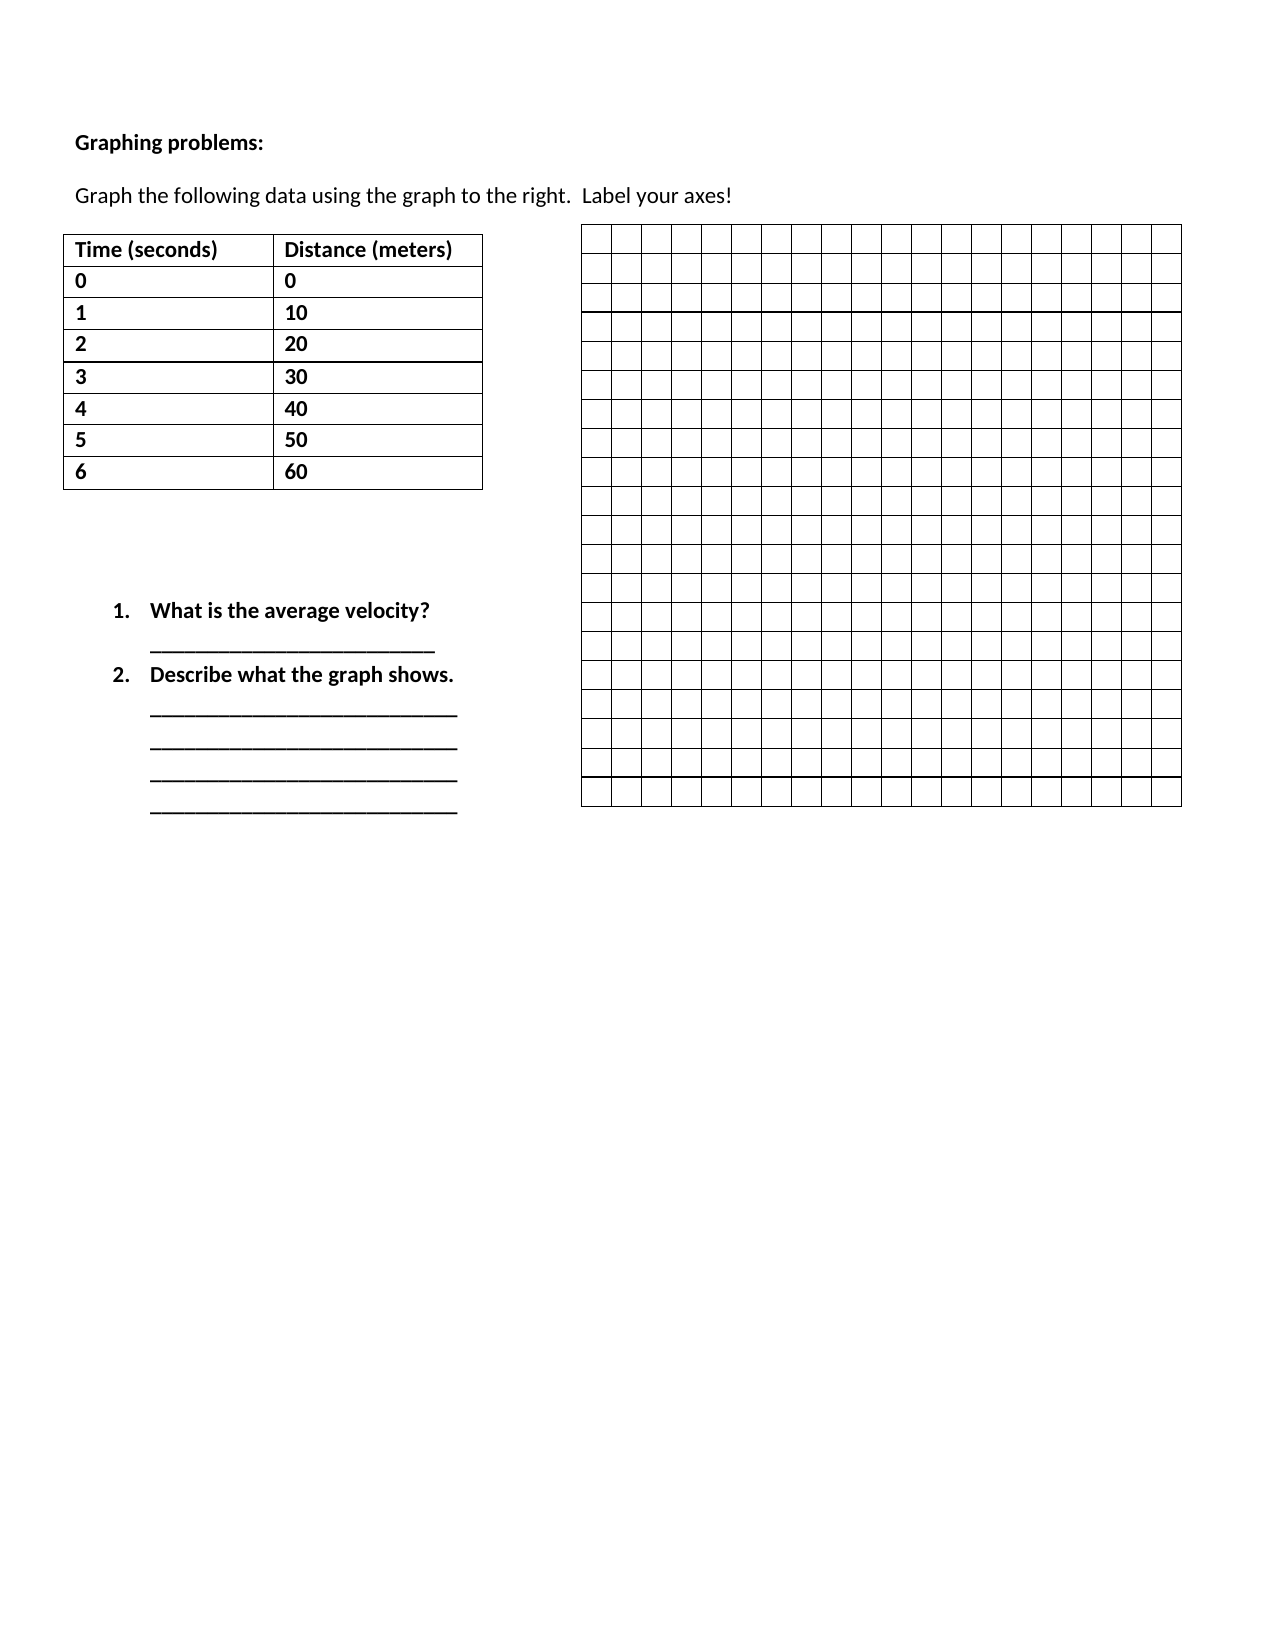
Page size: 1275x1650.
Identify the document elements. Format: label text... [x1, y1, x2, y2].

table_cell [1122, 342, 1151, 369]
table_cell 0 [64, 267, 273, 297]
table_cell [1092, 603, 1121, 631]
table_cell [642, 400, 671, 428]
table_cell [1032, 371, 1061, 399]
table_header Time (seconds) [64, 235, 273, 266]
table_cell [912, 516, 941, 544]
table_cell [1122, 429, 1151, 457]
table_cell [1032, 400, 1061, 428]
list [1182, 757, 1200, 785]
table_cell [912, 371, 941, 399]
table_cell [702, 487, 731, 515]
table_cell [612, 749, 641, 776]
table_cell [732, 342, 761, 369]
table_cell [732, 632, 761, 660]
table_cell [612, 487, 641, 515]
table_cell [1092, 690, 1121, 718]
table_header [822, 225, 851, 253]
table_cell [942, 661, 971, 689]
table_cell [1032, 632, 1061, 660]
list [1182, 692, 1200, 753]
table_cell 1 [64, 298, 273, 328]
table_cell [582, 690, 611, 718]
table_cell [1092, 545, 1121, 573]
table_cell [1122, 778, 1151, 806]
table_cell [792, 632, 821, 660]
table_cell [732, 254, 761, 282]
table_cell [762, 313, 791, 341]
table_cell [1152, 690, 1181, 718]
table_cell [612, 458, 641, 486]
table_cell [1002, 284, 1031, 311]
table_cell [822, 371, 851, 399]
table_cell [642, 545, 671, 573]
table_cell [1092, 719, 1121, 747]
table_cell [762, 400, 791, 428]
table_cell [792, 429, 821, 457]
table_cell [912, 778, 941, 806]
table_cell [1002, 342, 1031, 369]
table_cell [942, 719, 971, 747]
table_cell [612, 545, 641, 573]
table_cell [942, 254, 971, 282]
table_cell [882, 487, 911, 515]
table_cell [672, 458, 701, 486]
table_cell [732, 545, 761, 573]
table_cell [852, 574, 881, 602]
table_cell [822, 254, 851, 282]
table_cell [702, 429, 731, 457]
table_cell [702, 545, 731, 573]
table_cell [1032, 719, 1061, 747]
table_cell [822, 749, 851, 776]
table_cell [1152, 254, 1181, 282]
table_cell [942, 400, 971, 428]
table_cell [612, 284, 641, 311]
table_cell [732, 284, 761, 311]
table_cell [1032, 458, 1061, 486]
table_cell [792, 778, 821, 806]
table_cell [582, 458, 611, 486]
table_cell [912, 690, 941, 718]
table_cell [1002, 516, 1031, 544]
table_cell [792, 458, 821, 486]
table_cell [972, 719, 1001, 747]
table_cell [762, 516, 791, 544]
table_cell [822, 661, 851, 689]
table_cell 6 [64, 457, 273, 489]
table_cell [912, 284, 941, 311]
table_cell [1032, 487, 1061, 515]
table_cell [792, 690, 821, 718]
table_header [1002, 225, 1031, 253]
table_cell [792, 342, 821, 369]
table_cell 60 [274, 457, 482, 489]
table_cell [882, 574, 911, 602]
table_header [642, 225, 671, 253]
table_cell [1122, 574, 1151, 602]
table_cell [1152, 603, 1181, 631]
table_cell [912, 603, 941, 631]
table_cell [732, 749, 761, 776]
table_cell [1062, 516, 1091, 544]
table_cell [642, 429, 671, 457]
table_cell [702, 284, 731, 311]
table_cell [852, 254, 881, 282]
table_cell [972, 458, 1001, 486]
table_cell [582, 284, 611, 311]
table_cell [642, 284, 671, 311]
table_cell 20 [274, 330, 482, 361]
table_cell [1152, 574, 1181, 602]
table_cell [1002, 371, 1031, 399]
table_cell [1002, 545, 1031, 573]
list ___________________________ ___________________________ [150, 692, 581, 753]
table_cell [582, 254, 611, 282]
table_cell [762, 458, 791, 486]
table_cell [912, 719, 941, 747]
table_cell [1122, 458, 1151, 486]
table_cell [792, 371, 821, 399]
table_cell [912, 254, 941, 282]
table_cell [1002, 254, 1031, 282]
table_cell [942, 749, 971, 776]
table_cell [1062, 661, 1091, 689]
table_cell [942, 284, 971, 311]
table_cell [1032, 545, 1061, 573]
table_cell [882, 313, 911, 341]
table_cell [822, 516, 851, 544]
list ___________________________ [150, 789, 1200, 817]
table_cell [612, 778, 641, 806]
table_cell [972, 284, 1001, 311]
table_cell [852, 749, 881, 776]
table_cell 4 [64, 394, 273, 424]
table_cell 0 [274, 267, 482, 297]
table_cell [1092, 778, 1121, 806]
table_cell [1002, 313, 1031, 341]
table_header [1122, 225, 1151, 253]
table_cell [1092, 313, 1121, 341]
table_cell [702, 574, 731, 602]
table_cell [672, 661, 701, 689]
table_cell [762, 545, 791, 573]
table_cell 10 [274, 298, 482, 328]
table_cell [972, 429, 1001, 457]
table_cell [852, 458, 881, 486]
table_cell [672, 342, 701, 369]
table_cell [792, 516, 821, 544]
table_cell [912, 632, 941, 660]
table_cell [882, 254, 911, 282]
table_cell [762, 371, 791, 399]
table_cell [1002, 661, 1031, 689]
table_cell [702, 778, 731, 806]
table_cell [822, 690, 851, 718]
list What is the average velocity? _________________________ [112, 596, 581, 656]
table_cell [942, 429, 971, 457]
table_cell [852, 690, 881, 718]
table_cell [1062, 719, 1091, 747]
table_cell [1032, 429, 1061, 457]
table_cell [942, 632, 971, 660]
table_cell [912, 342, 941, 369]
table_cell [1092, 574, 1121, 602]
table_cell [1092, 400, 1121, 428]
table_cell [822, 487, 851, 515]
table_cell [732, 429, 761, 457]
table_header [762, 225, 791, 253]
table_cell [1152, 545, 1181, 573]
table_cell [702, 632, 731, 660]
table_cell [972, 254, 1001, 282]
list Describe what the graph shows. [112, 660, 581, 688]
table_cell [942, 313, 971, 341]
table_cell [1152, 778, 1181, 806]
table_header [942, 225, 971, 253]
table_cell [672, 284, 701, 311]
table_cell [1032, 254, 1061, 282]
table_header [1062, 225, 1091, 253]
table_cell [1092, 284, 1121, 311]
table_cell [1002, 487, 1031, 515]
table_cell [1122, 284, 1151, 311]
table_cell [702, 690, 731, 718]
table_cell [1062, 429, 1091, 457]
table_cell [1092, 661, 1121, 689]
table_header [612, 225, 641, 253]
table_cell [822, 342, 851, 369]
table_cell [822, 719, 851, 747]
table_cell [642, 719, 671, 747]
table_cell [972, 313, 1001, 341]
table_cell [762, 603, 791, 631]
table_cell [1152, 458, 1181, 486]
table_cell [882, 284, 911, 311]
table_header [1032, 225, 1061, 253]
table_cell [1002, 429, 1031, 457]
table_cell [972, 342, 1001, 369]
table_cell [702, 458, 731, 486]
table_header [912, 225, 941, 253]
table_cell [642, 749, 671, 776]
table_cell [882, 429, 911, 457]
table_cell [732, 574, 761, 602]
table_cell [1032, 661, 1061, 689]
table_cell [1062, 284, 1091, 311]
table_cell [792, 400, 821, 428]
table_cell [1152, 719, 1181, 747]
table_cell [762, 574, 791, 602]
table_cell [672, 371, 701, 399]
table_cell [1152, 749, 1181, 776]
table_cell [642, 516, 671, 544]
table_cell [1032, 690, 1061, 718]
table_cell [1002, 632, 1031, 660]
table_cell [1062, 400, 1091, 428]
table_cell [612, 516, 641, 544]
table_cell [612, 632, 641, 660]
table_header [792, 225, 821, 253]
table_cell [1152, 661, 1181, 689]
table_cell [882, 661, 911, 689]
table_cell [1002, 574, 1031, 602]
table_cell [1152, 516, 1181, 544]
table_cell [1122, 749, 1151, 776]
table_cell [942, 545, 971, 573]
table_cell [642, 313, 671, 341]
table_cell [882, 749, 911, 776]
table_cell [882, 545, 911, 573]
table_cell [1062, 458, 1091, 486]
table_cell [702, 400, 731, 428]
table_cell [582, 371, 611, 399]
table_cell [852, 545, 881, 573]
table_cell [792, 749, 821, 776]
table_cell [762, 690, 791, 718]
table_cell [882, 719, 911, 747]
table_cell [822, 458, 851, 486]
table_cell [672, 778, 701, 806]
table_cell [972, 487, 1001, 515]
table_cell [972, 749, 1001, 776]
table_cell [972, 516, 1001, 544]
table_cell [732, 313, 761, 341]
table_cell [612, 342, 641, 369]
table_cell [1032, 284, 1061, 311]
table_cell [792, 284, 821, 311]
table_cell [912, 574, 941, 602]
table_cell [642, 342, 671, 369]
table_cell [1032, 778, 1061, 806]
table_cell 5 [64, 425, 273, 456]
table_header [672, 225, 701, 253]
table_cell [732, 458, 761, 486]
table_cell [702, 661, 731, 689]
table_cell [942, 603, 971, 631]
table_header [1092, 225, 1121, 253]
text Graphing problems: [75, 128, 1200, 156]
table_cell [1122, 545, 1151, 573]
table_cell [642, 690, 671, 718]
table_cell [1152, 400, 1181, 428]
table_cell [702, 342, 731, 369]
table_cell [792, 487, 821, 515]
table_cell [672, 574, 701, 602]
table_cell [822, 400, 851, 428]
table_cell [852, 487, 881, 515]
table_cell [1152, 371, 1181, 399]
table_cell [912, 545, 941, 573]
table_cell [1092, 487, 1121, 515]
table_cell [762, 429, 791, 457]
table_cell [1122, 719, 1151, 747]
table_cell [642, 487, 671, 515]
table_cell [1002, 603, 1031, 631]
table_cell [822, 313, 851, 341]
table_cell [642, 574, 671, 602]
table_cell [732, 603, 761, 631]
table_cell [912, 749, 941, 776]
table_cell [762, 487, 791, 515]
table_cell [912, 458, 941, 486]
table_cell [1032, 313, 1061, 341]
table_cell [1062, 632, 1091, 660]
table_cell [1062, 574, 1091, 602]
table_cell [1152, 284, 1181, 311]
table_cell [672, 719, 701, 747]
table_cell [1002, 458, 1031, 486]
table_cell [1062, 690, 1091, 718]
table_cell [792, 719, 821, 747]
table_cell [702, 719, 731, 747]
table_cell [672, 429, 701, 457]
table_cell [702, 254, 731, 282]
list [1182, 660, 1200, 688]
table_cell [852, 342, 881, 369]
table_cell [972, 632, 1001, 660]
table_cell [1122, 632, 1151, 660]
table_cell [792, 574, 821, 602]
table_cell [882, 690, 911, 718]
table_cell [852, 632, 881, 660]
table_header [852, 225, 881, 253]
table_cell [882, 371, 911, 399]
table_cell [852, 400, 881, 428]
table_cell [1122, 690, 1151, 718]
table_cell [972, 400, 1001, 428]
table_cell [732, 661, 761, 689]
table_header [1152, 225, 1181, 253]
table_cell [732, 487, 761, 515]
table_cell [672, 690, 701, 718]
table_header [582, 225, 611, 253]
table_cell [1002, 749, 1031, 776]
table_cell [1002, 778, 1031, 806]
table_cell [882, 632, 911, 660]
table_cell [1122, 661, 1151, 689]
table_cell [1122, 487, 1151, 515]
table_cell [672, 603, 701, 631]
table_cell [1122, 254, 1151, 282]
table_header [702, 225, 731, 253]
table_cell [1152, 313, 1181, 341]
table_cell [1152, 632, 1181, 660]
table_cell [612, 661, 641, 689]
table_cell [972, 690, 1001, 718]
table_cell [612, 719, 641, 747]
table_cell [1092, 371, 1121, 399]
table_cell [1122, 313, 1151, 341]
table_cell [612, 429, 641, 457]
table_cell [882, 516, 911, 544]
table_cell [1092, 632, 1121, 660]
table_cell [612, 603, 641, 631]
table_cell [822, 778, 851, 806]
table_cell [582, 545, 611, 573]
table_cell [942, 690, 971, 718]
table_cell [642, 661, 671, 689]
table_cell [792, 254, 821, 282]
table_cell [1062, 749, 1091, 776]
table_cell [732, 400, 761, 428]
table_cell [582, 719, 611, 747]
table_cell [672, 487, 701, 515]
table_cell [612, 400, 641, 428]
table_cell [942, 487, 971, 515]
table_cell [1092, 342, 1121, 369]
table_cell [1122, 371, 1151, 399]
table_cell [852, 371, 881, 399]
table_cell [672, 545, 701, 573]
table_cell 2 [64, 330, 273, 361]
table_cell [642, 371, 671, 399]
table_cell [852, 429, 881, 457]
table_cell [882, 458, 911, 486]
table_cell [852, 313, 881, 341]
table_cell [852, 661, 881, 689]
table_cell [762, 719, 791, 747]
table_cell [1062, 313, 1091, 341]
table_cell [642, 778, 671, 806]
table_cell [672, 400, 701, 428]
table_cell [1062, 371, 1091, 399]
table_cell [1032, 574, 1061, 602]
table_cell [1152, 342, 1181, 369]
table_cell [1002, 400, 1031, 428]
table_cell [1062, 778, 1091, 806]
table_cell [732, 719, 761, 747]
table_cell [792, 313, 821, 341]
table_cell [972, 371, 1001, 399]
table_cell [882, 400, 911, 428]
table_cell [582, 516, 611, 544]
table_cell [582, 429, 611, 457]
table_cell [702, 371, 731, 399]
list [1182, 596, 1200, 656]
table_cell [1032, 603, 1061, 631]
table_cell [852, 603, 881, 631]
table_cell [852, 516, 881, 544]
table_cell [1062, 342, 1091, 369]
table_cell [642, 254, 671, 282]
table_cell [582, 313, 611, 341]
table_cell [822, 284, 851, 311]
table_cell [702, 603, 731, 631]
table_cell [1122, 516, 1151, 544]
table_cell [612, 371, 641, 399]
table_cell [642, 632, 671, 660]
table_cell [972, 545, 1001, 573]
table_cell [702, 313, 731, 341]
table_cell [972, 603, 1001, 631]
text Graph the following data using the graph to the right. Label your axes! [75, 181, 1200, 209]
table_cell [612, 313, 641, 341]
table_cell [1122, 400, 1151, 428]
table_cell [912, 487, 941, 515]
table_cell [942, 342, 971, 369]
table_cell [642, 458, 671, 486]
table_cell [1062, 254, 1091, 282]
table_cell [822, 574, 851, 602]
table_cell [1032, 342, 1061, 369]
table_cell [822, 603, 851, 631]
table_cell 40 [274, 394, 482, 424]
table_cell [792, 661, 821, 689]
table_header [882, 225, 911, 253]
table_cell [582, 487, 611, 515]
table_cell [882, 342, 911, 369]
table_cell [912, 661, 941, 689]
table_cell [582, 749, 611, 776]
table_cell [942, 778, 971, 806]
table_cell [912, 400, 941, 428]
table_cell [1092, 516, 1121, 544]
table_cell [672, 313, 701, 341]
table_cell [672, 632, 701, 660]
table_cell [732, 778, 761, 806]
table_cell [792, 603, 821, 631]
table_cell [1032, 516, 1061, 544]
table_cell [612, 254, 641, 282]
table_cell [762, 284, 791, 311]
table_cell [642, 603, 671, 631]
table_cell 30 [274, 363, 482, 393]
table_cell [612, 574, 641, 602]
table_cell [732, 690, 761, 718]
table_cell [882, 603, 911, 631]
table_cell [672, 749, 701, 776]
table_cell [972, 778, 1001, 806]
table_cell [792, 545, 821, 573]
table_cell [822, 429, 851, 457]
table_cell [1002, 719, 1031, 747]
table_cell [1062, 603, 1091, 631]
table_cell [762, 632, 791, 660]
table_cell [762, 254, 791, 282]
table_cell [762, 778, 791, 806]
list ___________________________ [150, 757, 581, 785]
table_cell [702, 516, 731, 544]
table_cell [1092, 458, 1121, 486]
table_cell [582, 400, 611, 428]
table_cell [912, 313, 941, 341]
table_cell [1002, 690, 1031, 718]
table_cell [882, 778, 911, 806]
table_cell [582, 574, 611, 602]
table_cell [1062, 545, 1091, 573]
table_cell [582, 342, 611, 369]
table_cell [942, 371, 971, 399]
table_cell [582, 603, 611, 631]
table_cell [942, 458, 971, 486]
table_cell [762, 342, 791, 369]
table_cell [732, 516, 761, 544]
table_cell [702, 749, 731, 776]
table_cell [942, 574, 971, 602]
table_cell [1032, 749, 1061, 776]
table_cell [612, 690, 641, 718]
table_cell [762, 749, 791, 776]
table_header [732, 225, 761, 253]
table_cell [972, 574, 1001, 602]
table_cell [942, 516, 971, 544]
table_cell [1152, 429, 1181, 457]
table_cell [852, 284, 881, 311]
table_cell 3 [64, 363, 273, 393]
table_cell [672, 516, 701, 544]
table_cell [1092, 254, 1121, 282]
table_header Distance (meters) [274, 235, 482, 266]
table_cell [762, 661, 791, 689]
table_cell [1152, 487, 1181, 515]
table_cell [822, 545, 851, 573]
table_cell [912, 429, 941, 457]
table_cell [582, 661, 611, 689]
table_cell [582, 778, 611, 806]
table_cell [852, 778, 881, 806]
table_cell [582, 632, 611, 660]
table_cell [1122, 603, 1151, 631]
table_cell [822, 632, 851, 660]
table_header [972, 225, 1001, 253]
table_cell [852, 719, 881, 747]
table_cell [1092, 749, 1121, 776]
table_cell [972, 661, 1001, 689]
table_cell [1062, 487, 1091, 515]
table_cell [732, 371, 761, 399]
table_cell [1092, 429, 1121, 457]
table_cell [672, 254, 701, 282]
table_cell 50 [274, 425, 482, 456]
